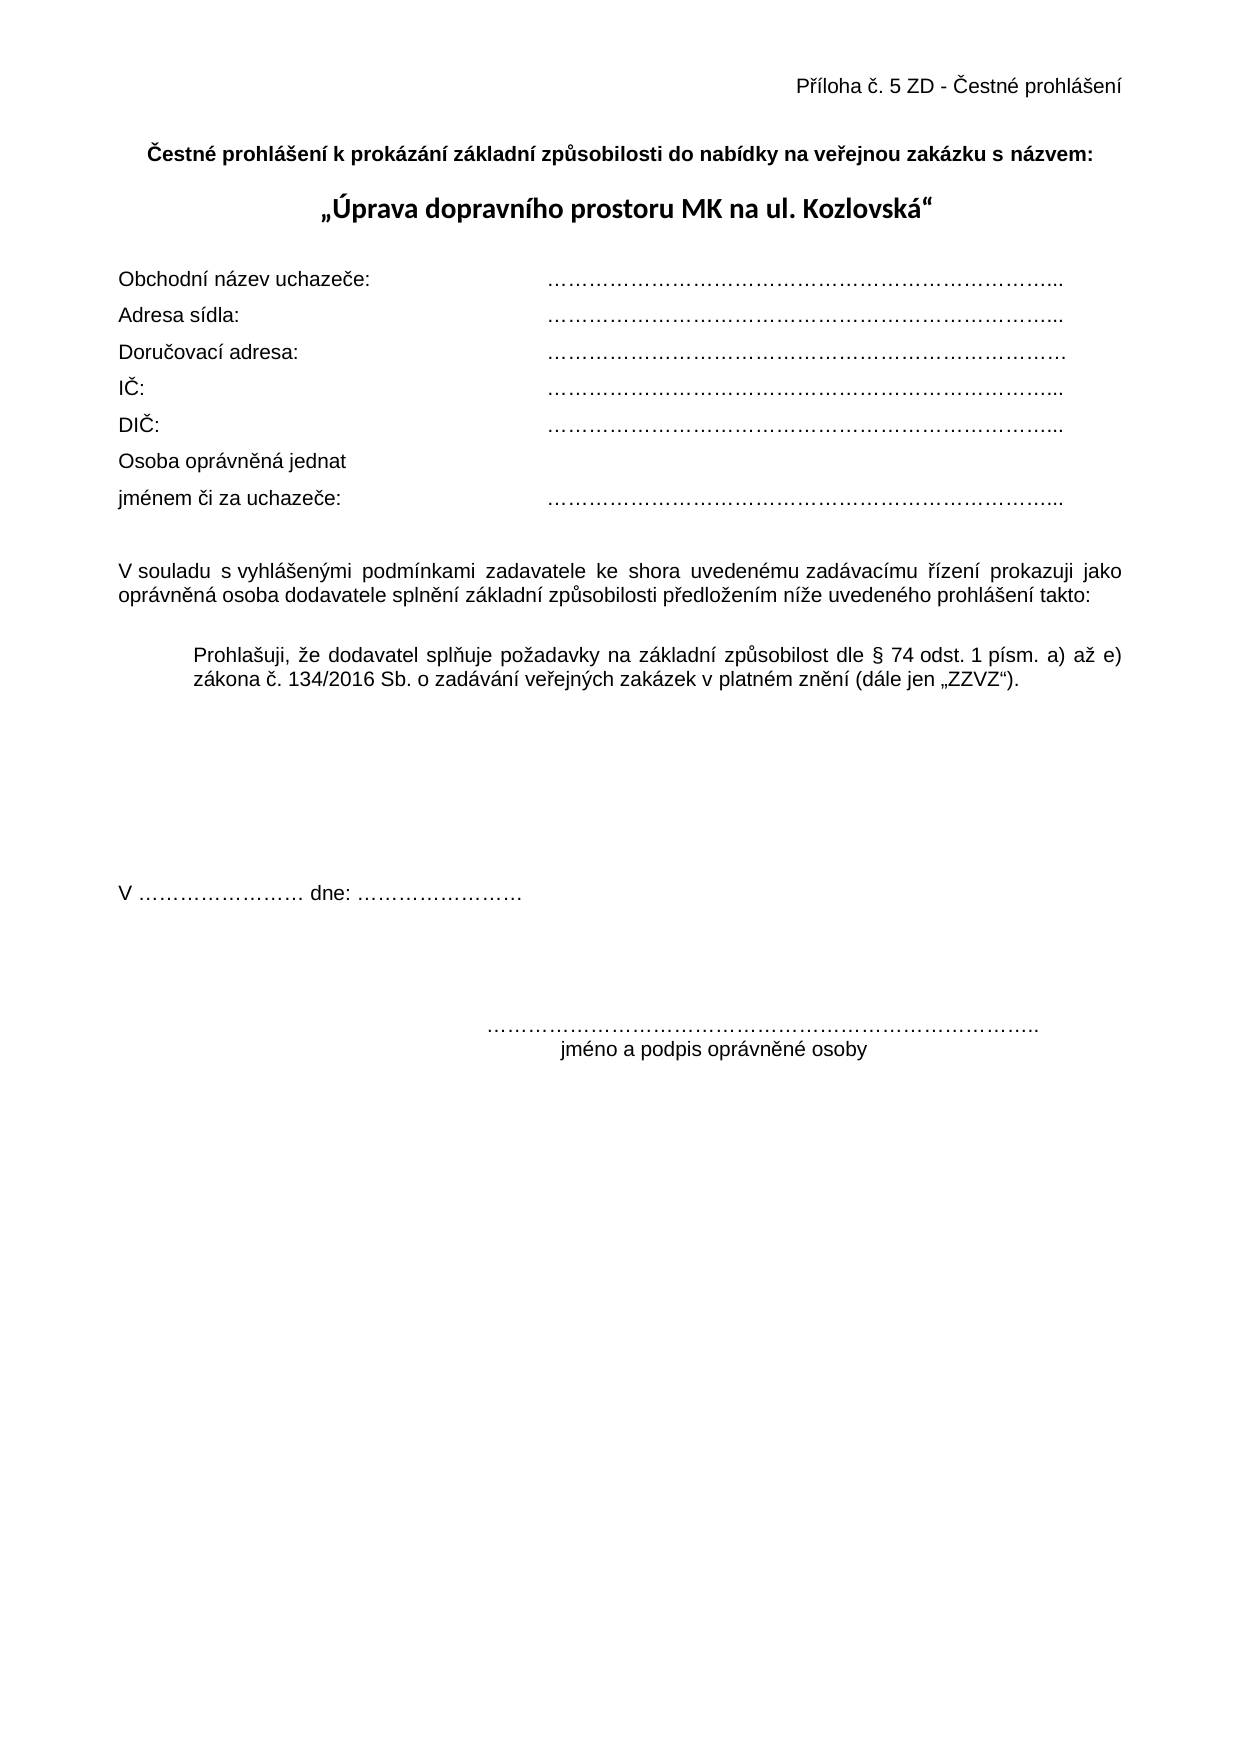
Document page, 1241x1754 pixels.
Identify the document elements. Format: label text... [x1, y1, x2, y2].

text jménem či za uchazeče: ………………………………………………………………... [118, 486, 1122, 509]
text „Úprava dopravního prostoru MK na ul. Kozlovská“ [118, 190, 1122, 226]
text DIČ: ………………………………………………………………... [118, 413, 1122, 437]
text Obchodní název uchazeče: ………………………………………………………………... [118, 267, 1122, 291]
text Čestné prohlášení k prokázání základní způsobilosti do nabídky na veřejnou zakázku s názvem: [118, 142, 1122, 166]
text V souladu s vyhlášenými podmínkami zadavatele ke shora uvedenému zadávacímu řízení prokazuji jako oprávněná osoba dodavatele splnění základní způsobilosti předložením níže uvedeného prohlášení takto: [118, 558, 1122, 606]
text jméno a podpis oprávněné osoby [487, 1037, 1122, 1061]
text Prohlašuji, že dodavatel splňuje požadavky na základní způsobilost dle § 74 odst. 1 písm. a) až e) zákona č. 134/2016 Sb. o zadávání veřejných zakázek v platném znění (dále jen „ZZVZ“). [193, 643, 1122, 691]
text V …………………… dne: …………………… [118, 881, 1122, 905]
text Adresa sídla: ………………………………………………………………... [118, 303, 1122, 327]
text IČ: ………………………………………………………………... [118, 376, 1122, 400]
text Doručovací adresa: ………………………………………………………………… [118, 340, 1122, 364]
text …………………………………………………………………….. [412, 1013, 1122, 1037]
text Osoba oprávněná jednat [118, 449, 1122, 473]
